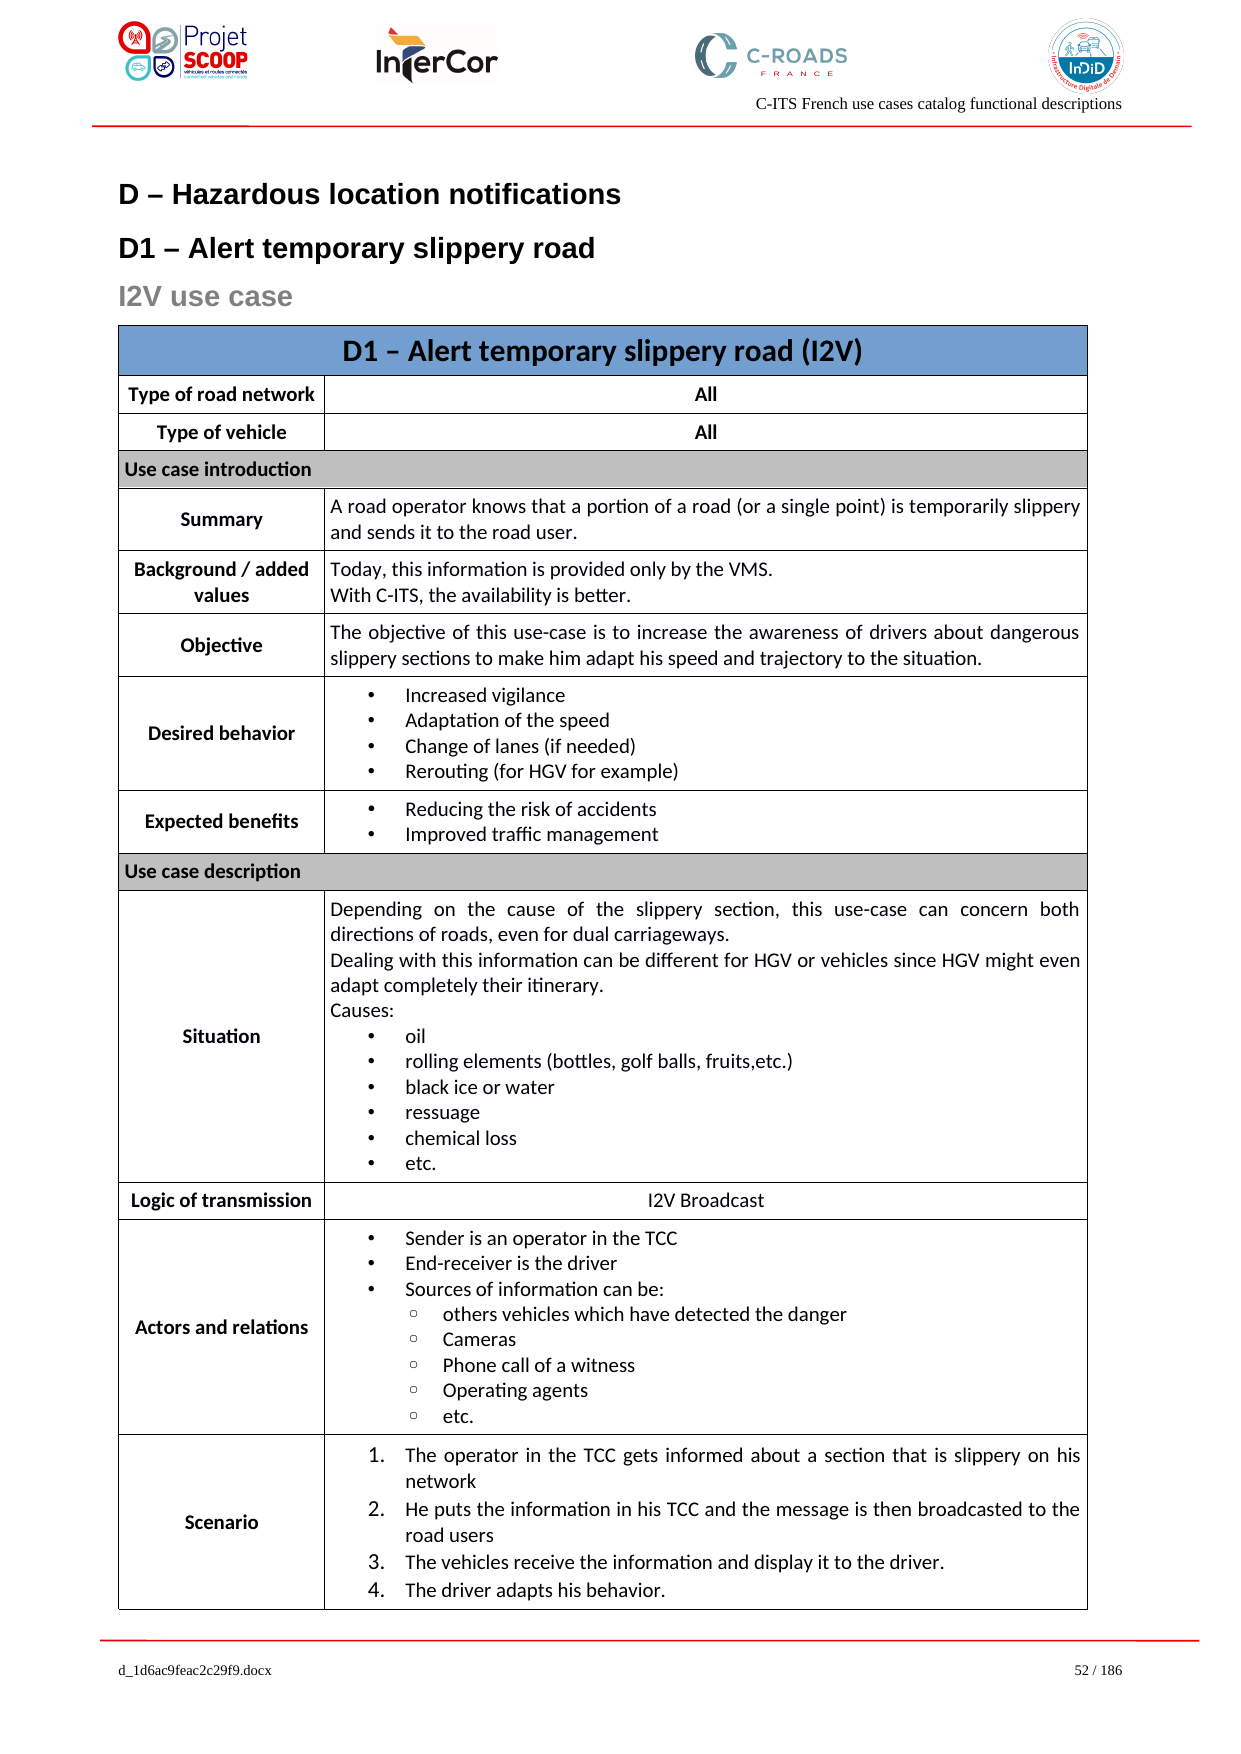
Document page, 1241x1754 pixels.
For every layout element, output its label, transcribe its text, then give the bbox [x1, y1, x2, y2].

table_cell Today, this information is provided only by the VMS. With C-ITS, the availability is better. [325, 551, 1087, 613]
subtitle D1 – Alert temporary slippery road [118, 231, 1122, 264]
table_cell Depending on the cause of the slippery section, this use-case can concern both directions of roads, even for dual carriageways. Dealing with this information can be different for HGV or vehicles since HGV might even adapt completely their itinerary. Causes: oil rolling elements (bottles, golf balls, fruits,etc.) black ice or water ressuage chemical loss etc. [325, 891, 1087, 1181]
subtitle I2V use case [118, 279, 1122, 313]
table_cell Background / added values [119, 551, 324, 613]
table_cell Logic of transmission [119, 1183, 324, 1219]
table_cell Reducing the risk of accidents Improved traffic management [325, 791, 1087, 852]
table_cell Actors and relations [119, 1220, 324, 1434]
table_cell All [325, 376, 1087, 413]
table_cell The operator in the TCC gets informed about a section that is slippery on his network He puts the information in his TCC and the message is then broadcasted to the road users The vehicles receive the information and display it to the driver. The driver adapts his behavior. [325, 1435, 1087, 1609]
table_cell All [325, 414, 1087, 450]
picture [695, 33, 847, 78]
picture [1044, 14, 1128, 98]
table_cell Increased vigilance Adaptation of the speed Change of lanes (if needed) Rerouting (for HGV for example) [325, 677, 1087, 789]
table_cell Use case introduction [119, 451, 1087, 487]
table_cell Summary [119, 489, 324, 550]
picture [375, 25, 499, 85]
subtitle D – Hazardous location notifications [118, 177, 1122, 210]
table_cell Type of vehicle [119, 414, 324, 450]
table_cell Desired behavior [119, 677, 324, 789]
table_header D1 – Alert temporary slippery road (I2V) [119, 326, 1087, 375]
table_cell Use case description [119, 854, 1087, 890]
table_cell Situation [119, 891, 324, 1181]
table_cell Scenario [119, 1435, 324, 1609]
table_cell Expected benefits [119, 791, 324, 852]
table_cell A road operator knows that a portion of a road (or a single point) is temporarily slippery and sends it to the road user. [325, 489, 1087, 550]
table_cell Sender is an operator in the TCC End-receiver is the driver Sources of information can be: others vehicles which have detected the danger Cameras Phone call of a witness Operating agents etc. [325, 1220, 1087, 1434]
picture [118, 21, 248, 81]
table_cell The objective of this use-case is to increase the awareness of drivers about dangerous slippery sections to make him adapt his speed and trajectory to the situation. [325, 614, 1087, 676]
table_cell Type of road network [119, 376, 324, 413]
table_cell Objective [119, 614, 324, 676]
table_cell I2V Broadcast [325, 1183, 1087, 1219]
